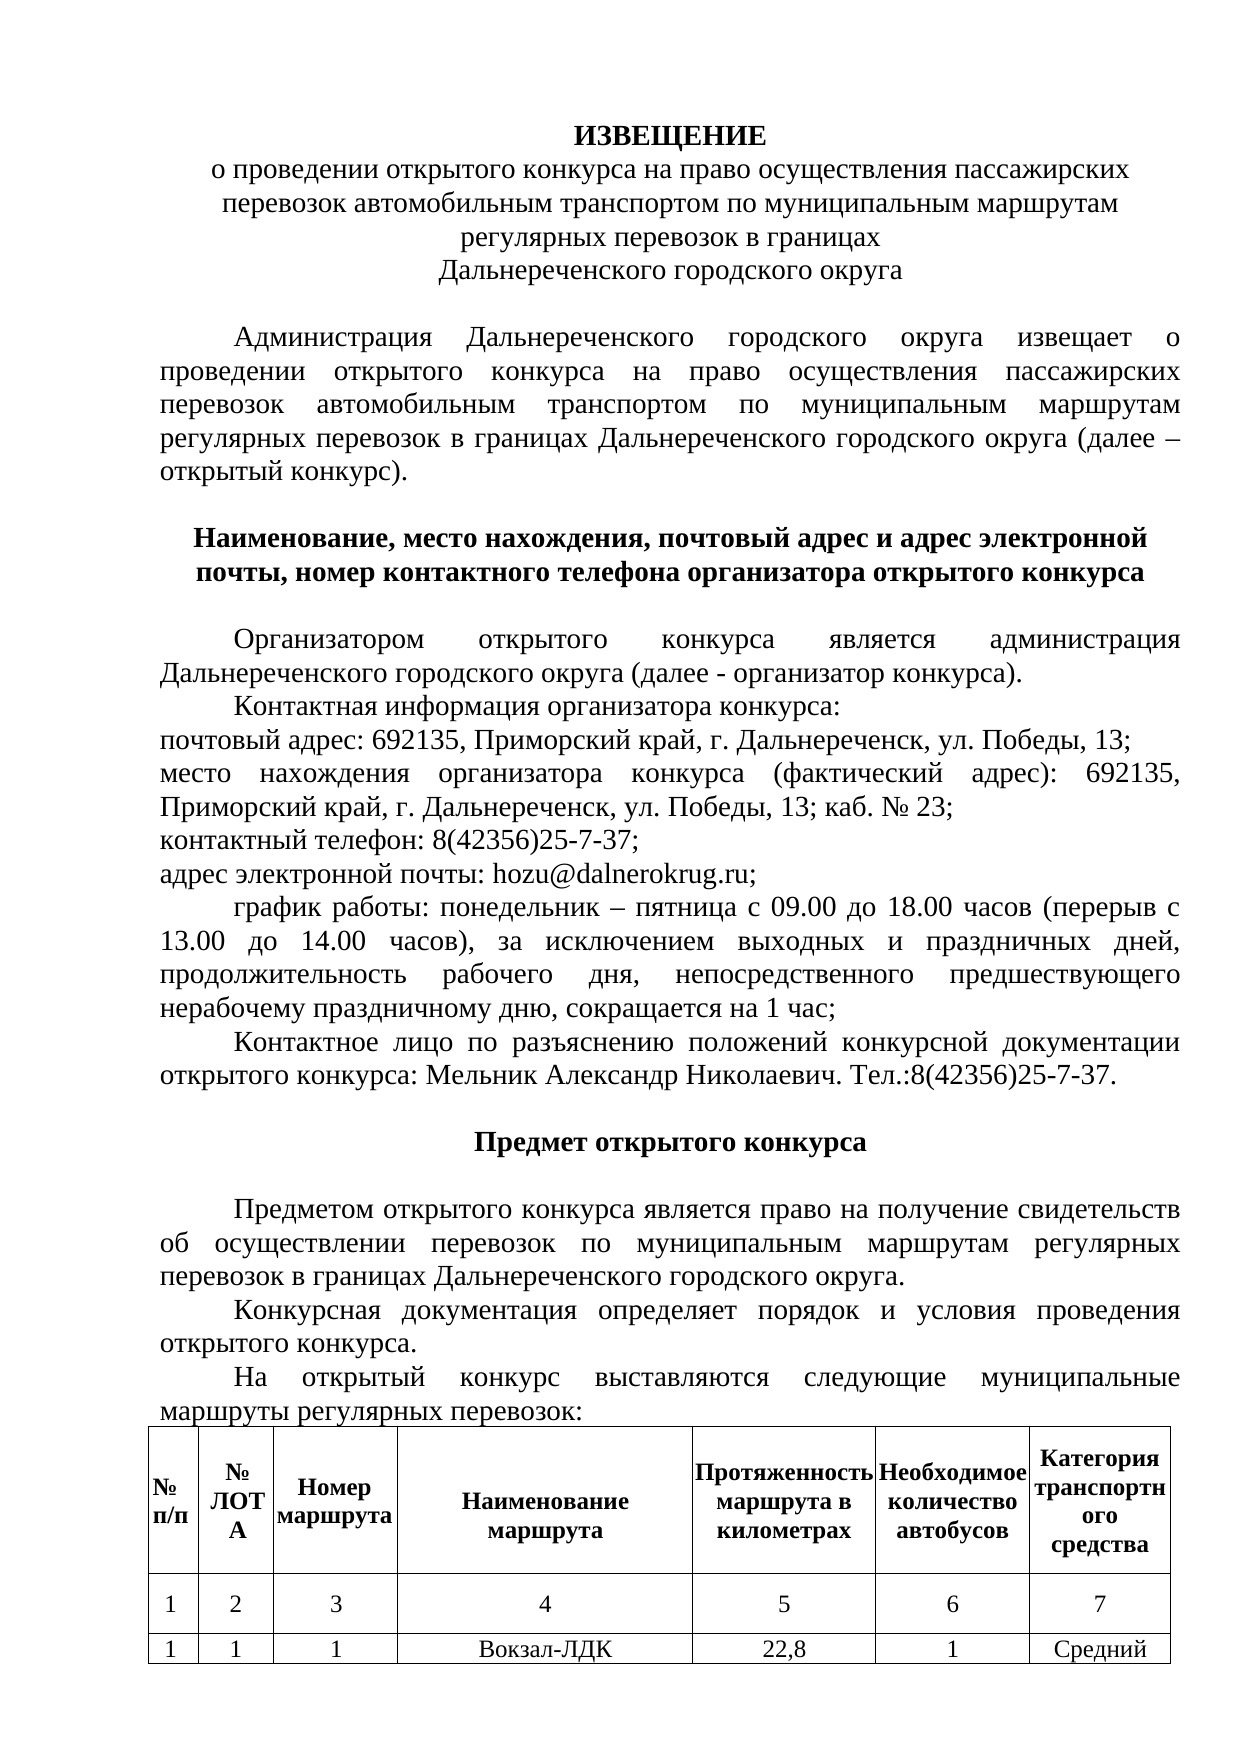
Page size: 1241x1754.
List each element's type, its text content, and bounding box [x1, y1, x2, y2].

table_cell 5 [693, 1574, 875, 1633]
table_cell 22,8 [693, 1634, 875, 1663]
text Администрация Дальнереченского городского округа извещает о проведении открытого конкурса на право осуществления пассажирских перевозок автомобильным транспортом по муниципальным маршрутам регулярных перевозок в границах Дальнереченского городского округа (далее – открытый конкурс). [159, 319, 1181, 487]
text адрес электронной почты: hozu@dalnerokrug.ru; [159, 856, 1181, 889]
table_cell 3 [274, 1574, 397, 1633]
table_cell 1 [149, 1574, 198, 1633]
table_cell Средний [1030, 1634, 1170, 1663]
table_cell 6 [876, 1574, 1029, 1633]
text Конкурсная документация определяет порядок и условия проведения открытого конкурса. [159, 1292, 1181, 1359]
table_header Наименование маршрута [398, 1427, 692, 1573]
text Наименование, место нахождения, почтовый адрес и адрес электронной почты, номер контактного телефона организатора открытого конкурса [159, 521, 1181, 588]
text ИЗВЕЩЕНИЕ [159, 118, 1181, 152]
table_cell 7 [1030, 1574, 1170, 1633]
table_header № п/п [149, 1427, 198, 1573]
table_header Категория транспортного средства [1030, 1427, 1170, 1573]
table_cell 2 [199, 1574, 273, 1633]
table_cell Вокзал-ЛДК [398, 1634, 692, 1663]
text Предмет открытого конкурса [159, 1124, 1181, 1158]
table_cell 1 [199, 1634, 273, 1663]
text Организатором открытого конкурса является администрация Дальнереченского городского округа (далее - организатор конкурса). [159, 621, 1181, 688]
table_header № ЛОТА [199, 1427, 273, 1573]
text Контактное лицо по разъяснению положений конкурсной документации открытого конкурса: Мельник Александр Николаевич. Тел.:8(42356)25-7-37. [159, 1024, 1181, 1091]
text почтовый адрес: 692135, Приморский край, г. Дальнереченск, ул. Победы, 13; [159, 722, 1181, 755]
table_header Протяженность маршрута в километрах [693, 1427, 875, 1573]
table_cell 1 [274, 1634, 397, 1663]
text о проведении открытого конкурса на право осуществления пассажирских перевозок автомобильным транспортом по муниципальным маршрутам регулярных перевозок в границах [159, 152, 1181, 252]
table_cell 4 [398, 1574, 692, 1633]
text контактный телефон: 8(42356)25-7-37; [159, 822, 1181, 856]
table_header Номер маршрута [274, 1427, 397, 1573]
table_header Необходимое количество автобусов [876, 1427, 1029, 1573]
text график работы: понедельник – пятница с 09.00 до 18.00 часов (перерыв с 13.00 до 14.00 часов), за исключением выходных и праздничных дней, продолжительность рабочего дня, непосредственного предшествующего нерабочему праздничному дню, сокращается на 1 час; [159, 889, 1181, 1024]
text Дальнереченского городского округа [159, 252, 1181, 286]
text Контактная информация организатора конкурса: [159, 688, 1181, 722]
text На открытый конкурс выставляются следующие муниципальные маршруты регулярных перевозок: [159, 1359, 1181, 1426]
text Предметом открытого конкурса является право на получение свидетельств об осуществлении перевозок по муниципальным маршрутам регулярных перевозок в границах Дальнереченского городского округа. [159, 1191, 1181, 1292]
table_cell 1 [149, 1634, 198, 1663]
table_cell 1 [876, 1634, 1029, 1663]
text место нахождения организатора конкурса (фактический адрес): 692135, Приморский край, г. Дальнереченск, ул. Победы, 13; каб. № 23; [159, 755, 1181, 822]
